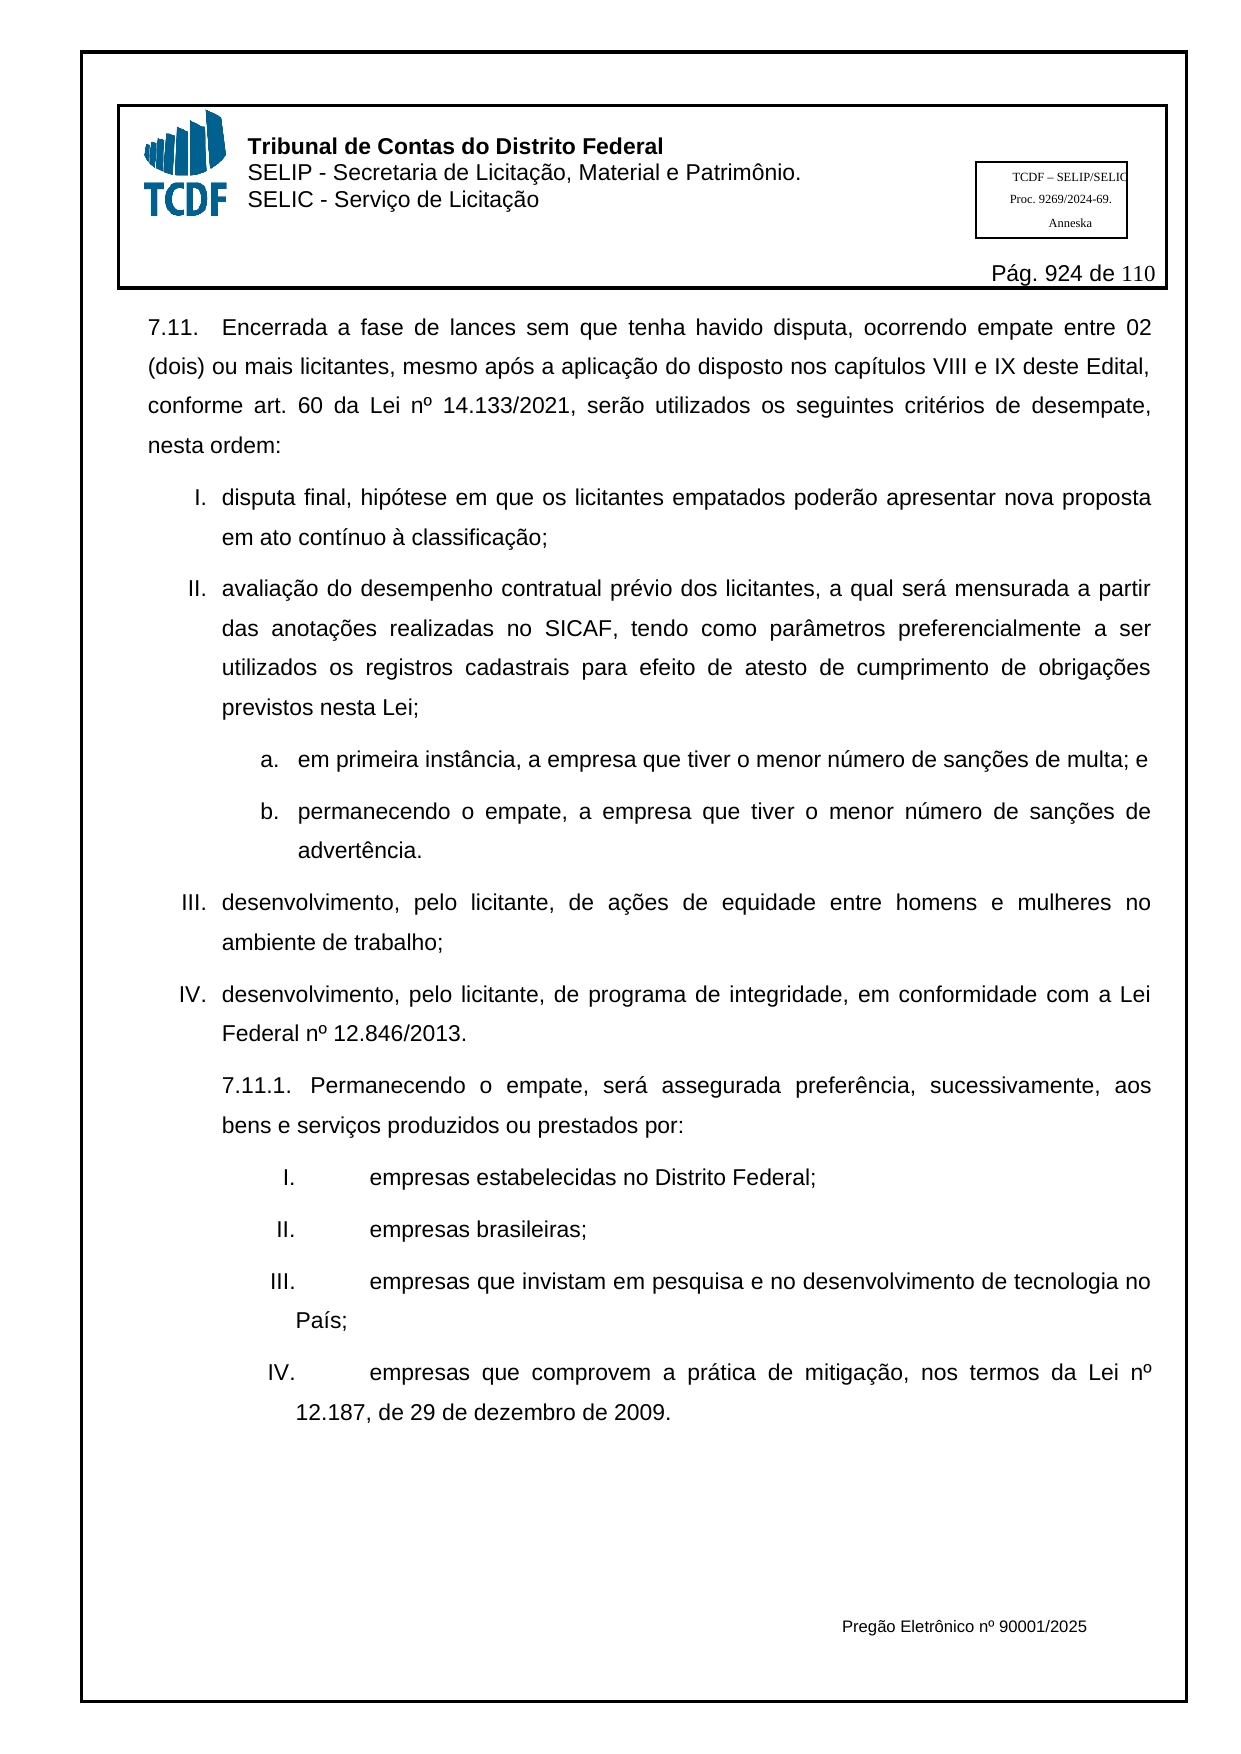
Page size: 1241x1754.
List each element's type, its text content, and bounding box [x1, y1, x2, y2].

text 7.11.1. Permanecendo o empate, será assegurada preferência, sucessivamente, aos bens e serviços produzidos ou prestados por: [222, 1072, 1152, 1138]
list disputa final, hipótese em que os licitantes empatados poderão apresentar nova proposta em ato contínuo à classificação; [207, 484, 1152, 550]
text 7.11. Encerrada a fase de lances sem que tenha havido disputa, ocorrendo empate entre 02 (dois) ou mais licitantes, mesmo após a aplicação do disposto nos capítulos VIII e IX deste Edital, conforme art. 60 da Lei nº 14.133/2021, serão utilizados os seguintes critérios de desempate, nesta ordem: [148, 313, 1152, 458]
list empresas que invistam em pesquisa e no desenvolvimento de tecnologia no País; [295, 1268, 1152, 1333]
list empresas brasileiras; [295, 1216, 1152, 1242]
list empresas estabelecidas no Distrito Federal; [295, 1164, 1152, 1190]
list empresas que comprovem a prática de mitigação, nos termos da Lei nº 12.187, de 29 de dezembro de 2009. [295, 1359, 1152, 1425]
list permanecendo o empate, a empresa que tiver o menor número de sanções de advertência. [260, 798, 1152, 864]
list em primeira instância, a empresa que tiver o menor número de sanções de multa; e [260, 746, 1152, 772]
list desenvolvimento, pelo licitante, de ações de equidade entre homens e mulheres no ambiente de trabalho; [207, 889, 1152, 955]
picture [129, 107, 241, 218]
list avaliação do desempenho contratual prévio dos licitantes, a qual será mensurada a partir das anotações realizadas no SICAF, tendo como parâmetros preferencialmente a ser utilizados os registros cadastrais para efeito de atesto de cumprimento de obrigações previstos nesta Lei; [207, 575, 1152, 720]
list desenvolvimento, pelo licitante, de programa de integridade, em conformidade com a Lei Federal nº 12.846/2013. [207, 981, 1152, 1047]
